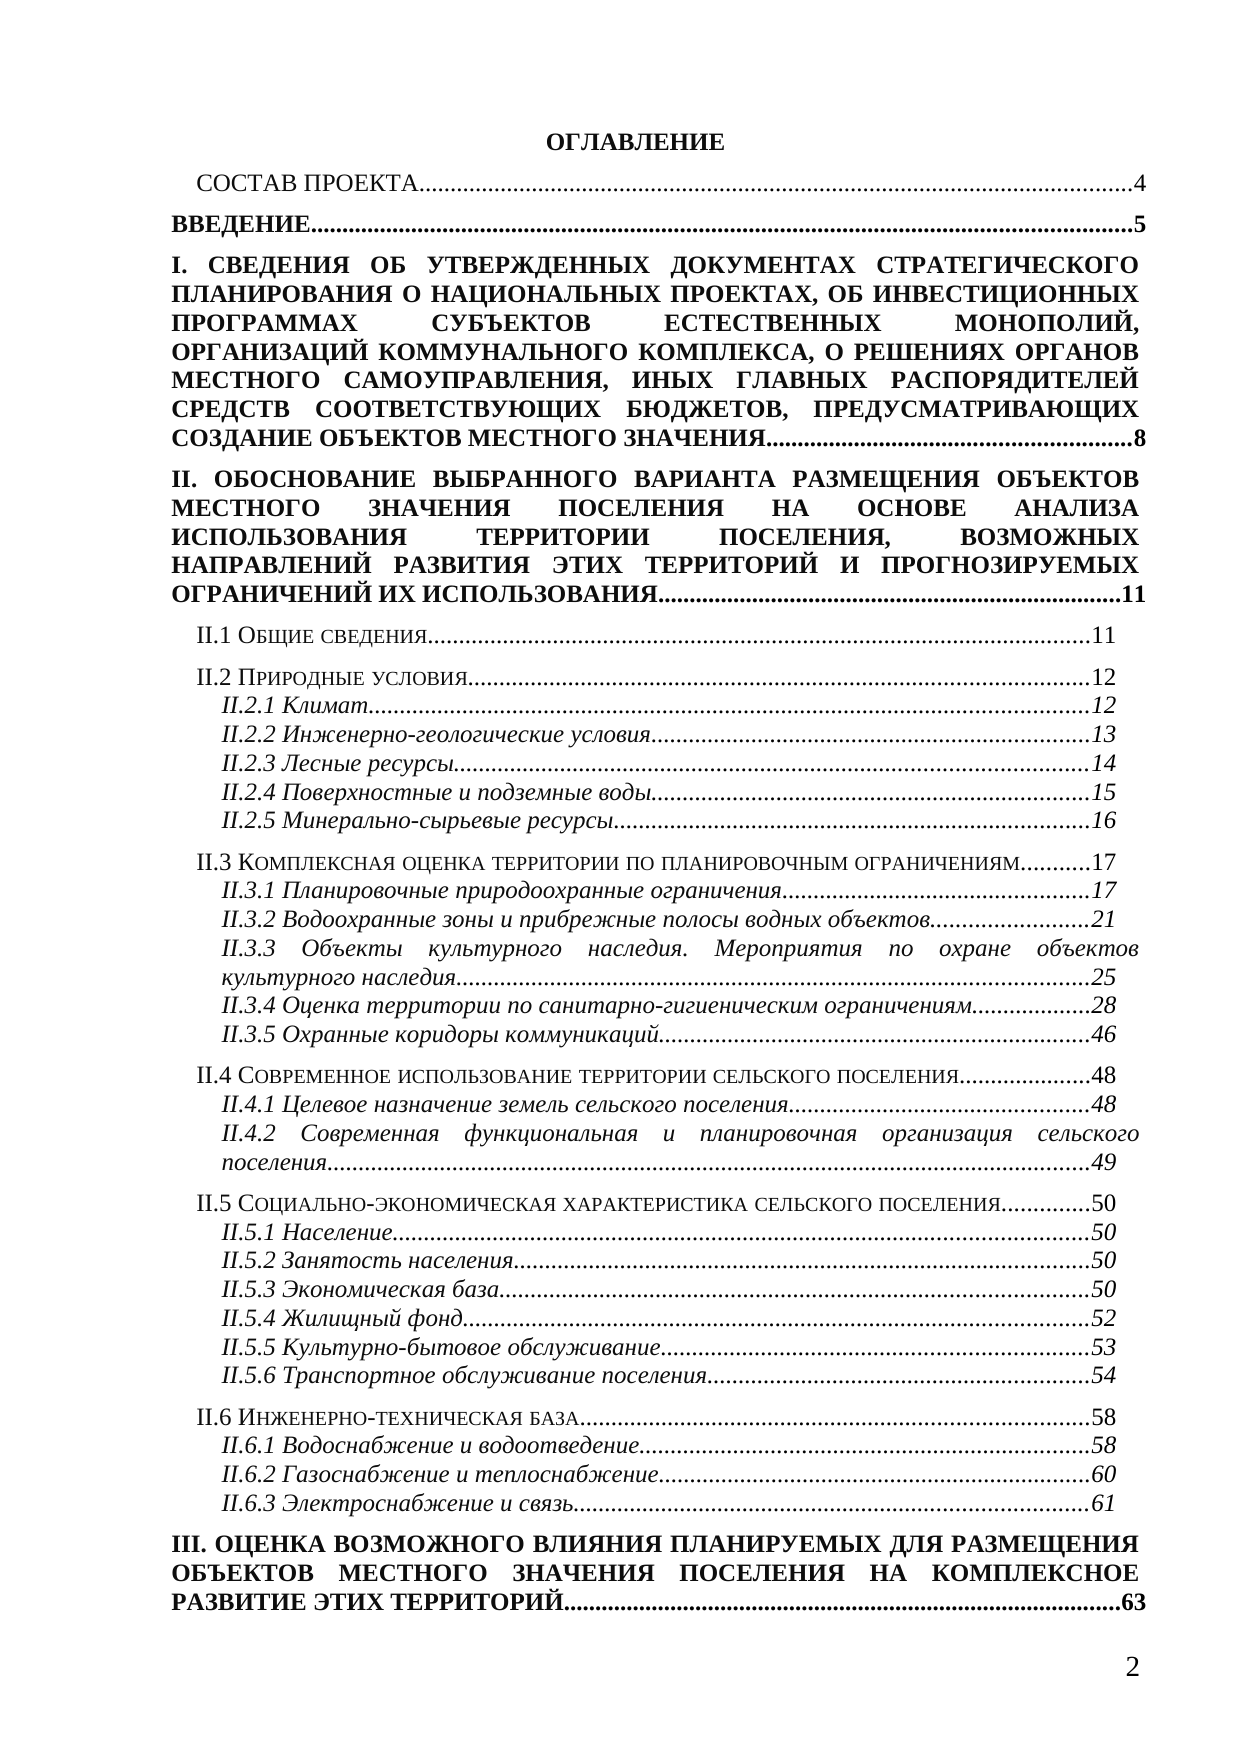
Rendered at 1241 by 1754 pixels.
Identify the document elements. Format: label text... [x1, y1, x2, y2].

text II.5.5 Культурно-бытовое обслуживание 53 [221, 1332, 1140, 1360]
text II.4 Современное использование территории сельского поселения 48 [196, 1060, 1140, 1089]
text II.6.2 Газоснабжение и теплоснабжение 60 [221, 1459, 1140, 1488]
text Введение 5 [171, 209, 1140, 238]
text II.2 Природные условия 12 [196, 662, 1140, 690]
text III. Оценка возможного влияния планируемых для размещения объектов местного значения поселения на комплексное развитие этих территорий 63 [171, 1529, 1140, 1615]
text II.3 Комплексная оценка территории по планировочным ограничениям 17 [196, 847, 1140, 875]
text II.3.2 Водоохранные зоны и прибрежные полосы водных объектов 21 [221, 904, 1140, 933]
text II.6 Инженерно-техническая база 58 [196, 1402, 1140, 1430]
text II.2.3 Лесные ресурсы 14 [221, 748, 1140, 777]
text I. Сведения об утвержденных документах стратегического планирования о национальных проектах, об инвестиционных программах субъектов естественных монополий, организаций коммунального комплекса, о решениях органов местного самоуправления, иных главных распорядителей средств соответствующих бюджетов, предусматривающих создание объектов местного значения 8 [171, 250, 1140, 452]
text II.1 Общие сведения 11 [196, 620, 1140, 649]
text II.5 Социально-экономическая характеристика сельского поселения 50 [196, 1188, 1140, 1217]
text II.3.1 Планировочные природоохранные ограничения 17 [221, 875, 1140, 904]
text II.2.1 Климат 12 [221, 690, 1140, 719]
text II.5.2 Занятость населения 50 [221, 1245, 1140, 1274]
text II.4.2 Современная функциональная и планировочная организация сельского поселения 49 [221, 1118, 1140, 1175]
text II.3.4 Оценка территории по санитарно-гигиеническим ограничениям 28 [221, 990, 1140, 1019]
text II. Обоснование выбранного варианта размещения объектов местного значения поселения на основе анализа использования территории поселения, возможных направлений развития этих территорий и прогнозируемых ограничений их использования 11 [171, 464, 1140, 608]
text II.5.1 Население 50 [221, 1217, 1140, 1245]
text II.5.4 Жилищный фонд 52 [221, 1303, 1140, 1332]
text II.3.3 Объекты культурного наследия. Мероприятия по охране объектов культурного наследия. 25 [221, 933, 1140, 990]
text II.6.1 Водоснабжение и водоотведение 58 [221, 1430, 1140, 1459]
text СОСТАВ ПРОЕКТА 4 [196, 168, 1140, 197]
text ОГЛАВЛЕНИЕ [171, 127, 1099, 155]
text II.2.5 Минерально-сырьевые ресурсы 16 [221, 805, 1140, 834]
text II.2.2 Инженерно-геологические условия 13 [221, 719, 1140, 748]
text II.6.3 Электроснабжение и связь 61 [221, 1488, 1140, 1517]
text II.5.3 Экономическая база 50 [221, 1274, 1140, 1303]
text II.4.1 Целевое назначение земель сельского поселения 48 [221, 1089, 1140, 1118]
text II.3.5 Охранные коридоры коммуникаций 46 [221, 1019, 1140, 1048]
text II.5.6 Транспортное обслуживание поселения 54 [221, 1360, 1140, 1389]
text II.2.4 Поверхностные и подземные воды 15 [221, 777, 1140, 805]
